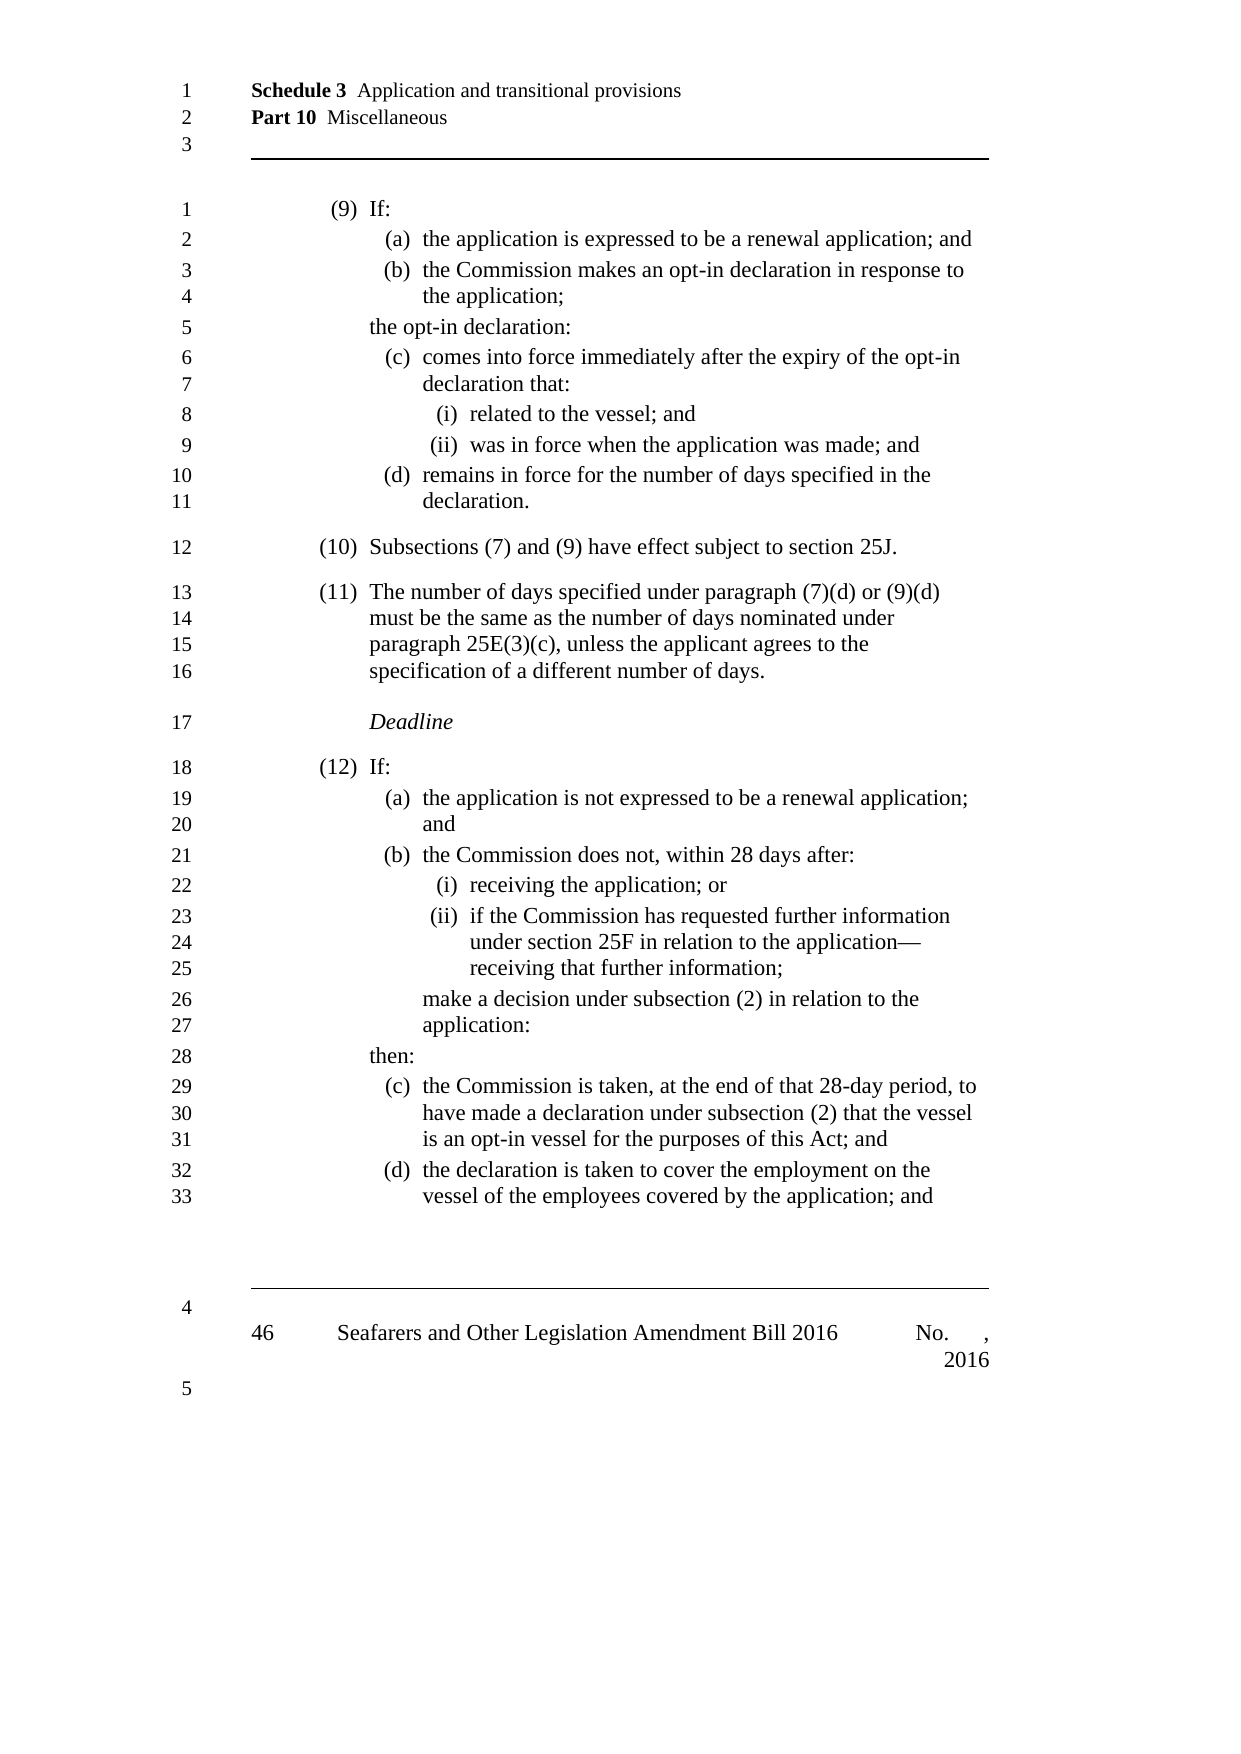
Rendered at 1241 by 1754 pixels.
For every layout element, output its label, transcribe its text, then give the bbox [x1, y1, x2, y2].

text (9) If: [251, 195, 989, 221]
text Deadline [369, 708, 989, 734]
text (d) remains in force for the number of days specified in the declaration. [251, 461, 989, 514]
text then: [369, 1042, 989, 1068]
text (d) the declaration is taken to cover the employment on the vessel of the employees covered by the application; and [251, 1156, 989, 1208]
text (c) comes into force immediately after the expiry of the opt-in declaration that: [251, 343, 989, 396]
text (10) Subsections (7) and (9) have effect subject to section 25J. [251, 533, 989, 559]
text (11) The number of days specified under paragraph (7)(d) or (9)(d) must be the same as the number of days nominated under paragraph 25E(3)(c), unless the applicant agrees to the specification of a different number of days. [251, 578, 989, 683]
text make a decision under subsection (2) in relation to the application: [251, 985, 989, 1038]
text (ii) if the Commission has requested further information under section 25F in relation to the application—receiving that further information; [251, 902, 989, 981]
text (a) the application is not expressed to be a renewal application; and [251, 784, 989, 837]
text (c) the Commission is taken, at the end of that 28-day period, to have made a declaration under subsection (2) that the vessel is an opt-in vessel for the purposes of this Act; and [251, 1072, 989, 1151]
text (ii) was in force when the application was made; and [251, 431, 989, 457]
text (12) If: [251, 753, 989, 780]
text (b) the Commission makes an opt-in declaration in response to the application; [251, 256, 989, 309]
text (i) receiving the application; or [251, 871, 989, 898]
text (a) the application is expressed to be a renewal application; and [251, 225, 989, 252]
text (b) the Commission does not, within 28 days after: [251, 841, 989, 867]
text (i) related to the vessel; and [251, 400, 989, 427]
text the opt-in declaration: [369, 313, 989, 339]
